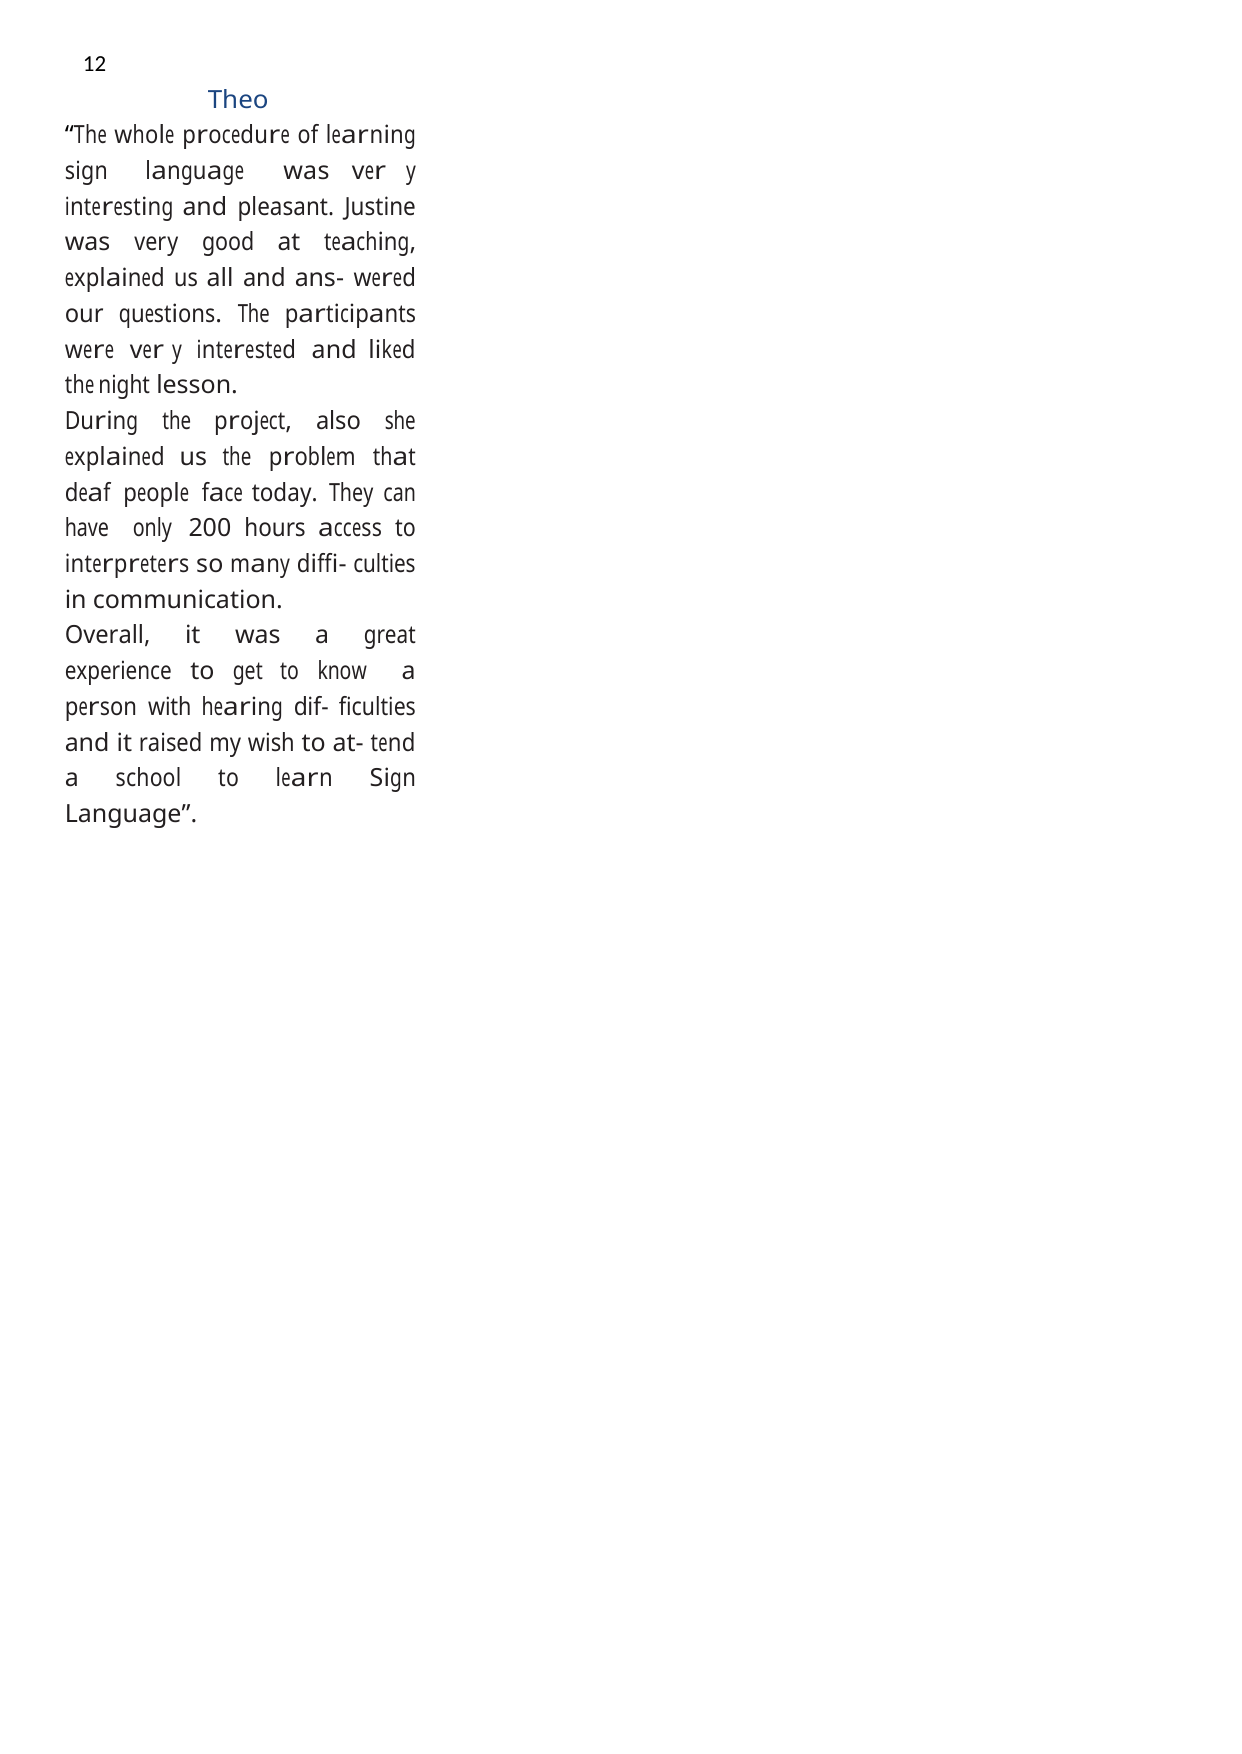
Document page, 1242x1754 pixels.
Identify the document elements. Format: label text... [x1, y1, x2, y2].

text Theo [203, 81, 272, 115]
text “The whole procedure of learning sign language was ver y interesting and pleasant. Justine was very good at teaching, explained us all and ans- wered our questions. The participants were ver y interested and liked the night lesson. [64, 117, 416, 401]
text During the project, also she explained us the problem that deaf people face today. They can have only 200 hours access to interpreters so many diffi- culties in communication. [64, 403, 416, 615]
text Overall, it was a great experience to get to know a person with hearing dif- ficulties and it raised my wish to at- tend a school to learn Sign Language”. [64, 617, 416, 830]
